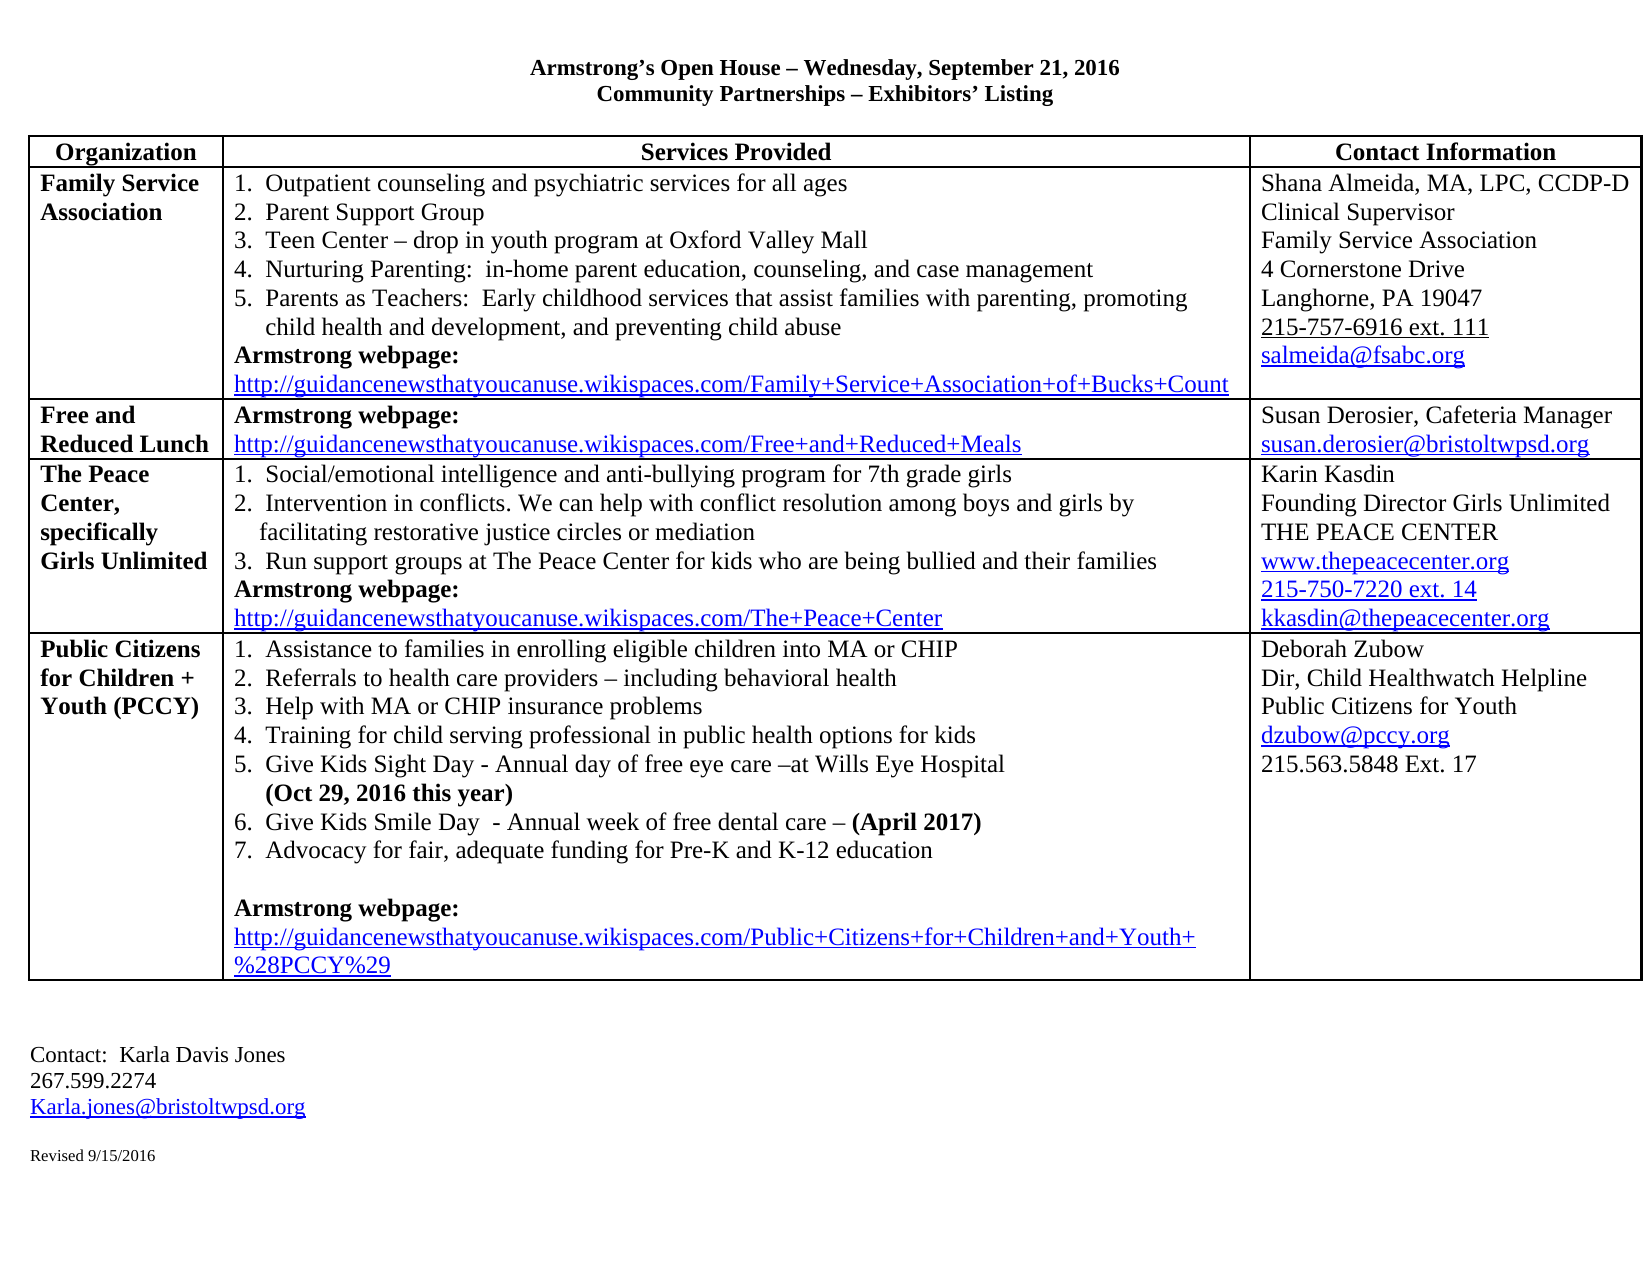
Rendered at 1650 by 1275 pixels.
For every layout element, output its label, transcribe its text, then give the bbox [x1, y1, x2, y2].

table_cell 1. Assistance to families in enrolling eligible children into MA or CHIP 2. Referrals to health care providers – including behavioral health 3. Help with MA or CHIP insurance problems 4. Training for child serving professional in public health options for kids 5. Give Kids Sight Day - Annual day of free eye care –at Wills Eye Hospital (Oct 29, 2016 this year) 6. Give Kids Smile Day - Annual week of free dental care – (April 2017) 7. Advocacy for fair, adequate funding for Pre-K and K-12 education Armstrong webpage: http://guidancenewsthatyoucanuse.wikispaces.com/Public+Citizens+for+Children+and+Youth+%28PCCY%29 [224, 634, 1249, 979]
table_cell Susan Derosier, Cafeteria Manager susan.derosier@bristoltwpsd.org [1251, 400, 1640, 457]
text 267.599.2274 [30, 1067, 1620, 1093]
table_cell Shana Almeida, MA, LPC, CCDP-D Clinical Supervisor Family Service Association 4 Cornerstone Drive Langhorne, PA 19047 215-757-6916 ext. 111 salmeida@fsabc.org [1251, 168, 1640, 398]
text Armstrong’s Open House – Wednesday, September 21, 2016 [30, 53, 1620, 80]
table_cell Karin Kasdin Founding Director Girls Unlimited THE PEACE CENTER www.thepeacecenter.org 215-750-7220 ext. 14 kkasdin@thepeacecenter.org [1251, 460, 1640, 632]
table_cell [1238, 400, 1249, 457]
table_cell Deborah Zubow Dir, Child Healthwatch Helpline Public Citizens for Youth dzubow@pccy.org 215.563.5848 Ext. 17 [1251, 634, 1640, 979]
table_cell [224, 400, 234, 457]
table_cell 1. Outpatient counseling and psychiatric services for all ages 2. Parent Support Group 3. Teen Center – drop in youth program at Oxford Valley Mall 4. Nurturing Parenting: in-home parent education, counseling, and case management 5. Parents as Teachers: Early childhood services that assist families with parenting, promoting child health and development, and preventing child abuse Armstrong webpage: http://guidancenewsthatyoucanuse.wikispaces.com/Family+Service+Association+of+Bucks+Count [224, 168, 1249, 398]
table_cell Family Service Association [30, 168, 222, 398]
table_header Contact Information [1251, 137, 1640, 166]
table_header Organization [30, 137, 222, 166]
text Karla.jones@bristoltwpsd.org [30, 1093, 1620, 1120]
text Community Partnerships – Exhibitors’ Listing [30, 80, 1620, 106]
table_cell Free and Reduced Lunch [30, 400, 222, 457]
text Revised 9/15/2016 [30, 1146, 1620, 1165]
table_header Services Provided [224, 137, 1249, 166]
text Contact: Karla Davis Jones [30, 1041, 1620, 1067]
table_cell The Peace Center, specifically Girls Unlimited [30, 460, 222, 632]
table_cell 1. Social/emotional intelligence and anti-bullying program for 7th grade girls 2. Intervention in conflicts. We can help with conflict resolution among boys and girls by facilitating restorative justice circles or mediation 3. Run support groups at The Peace Center for kids who are being bullied and their families Armstrong webpage: http://guidancenewsthatyoucanuse.wikispaces.com/The+Peace+Center [224, 460, 1249, 632]
table_cell Public Citizens for Children + Youth (PCCY) [30, 634, 222, 979]
